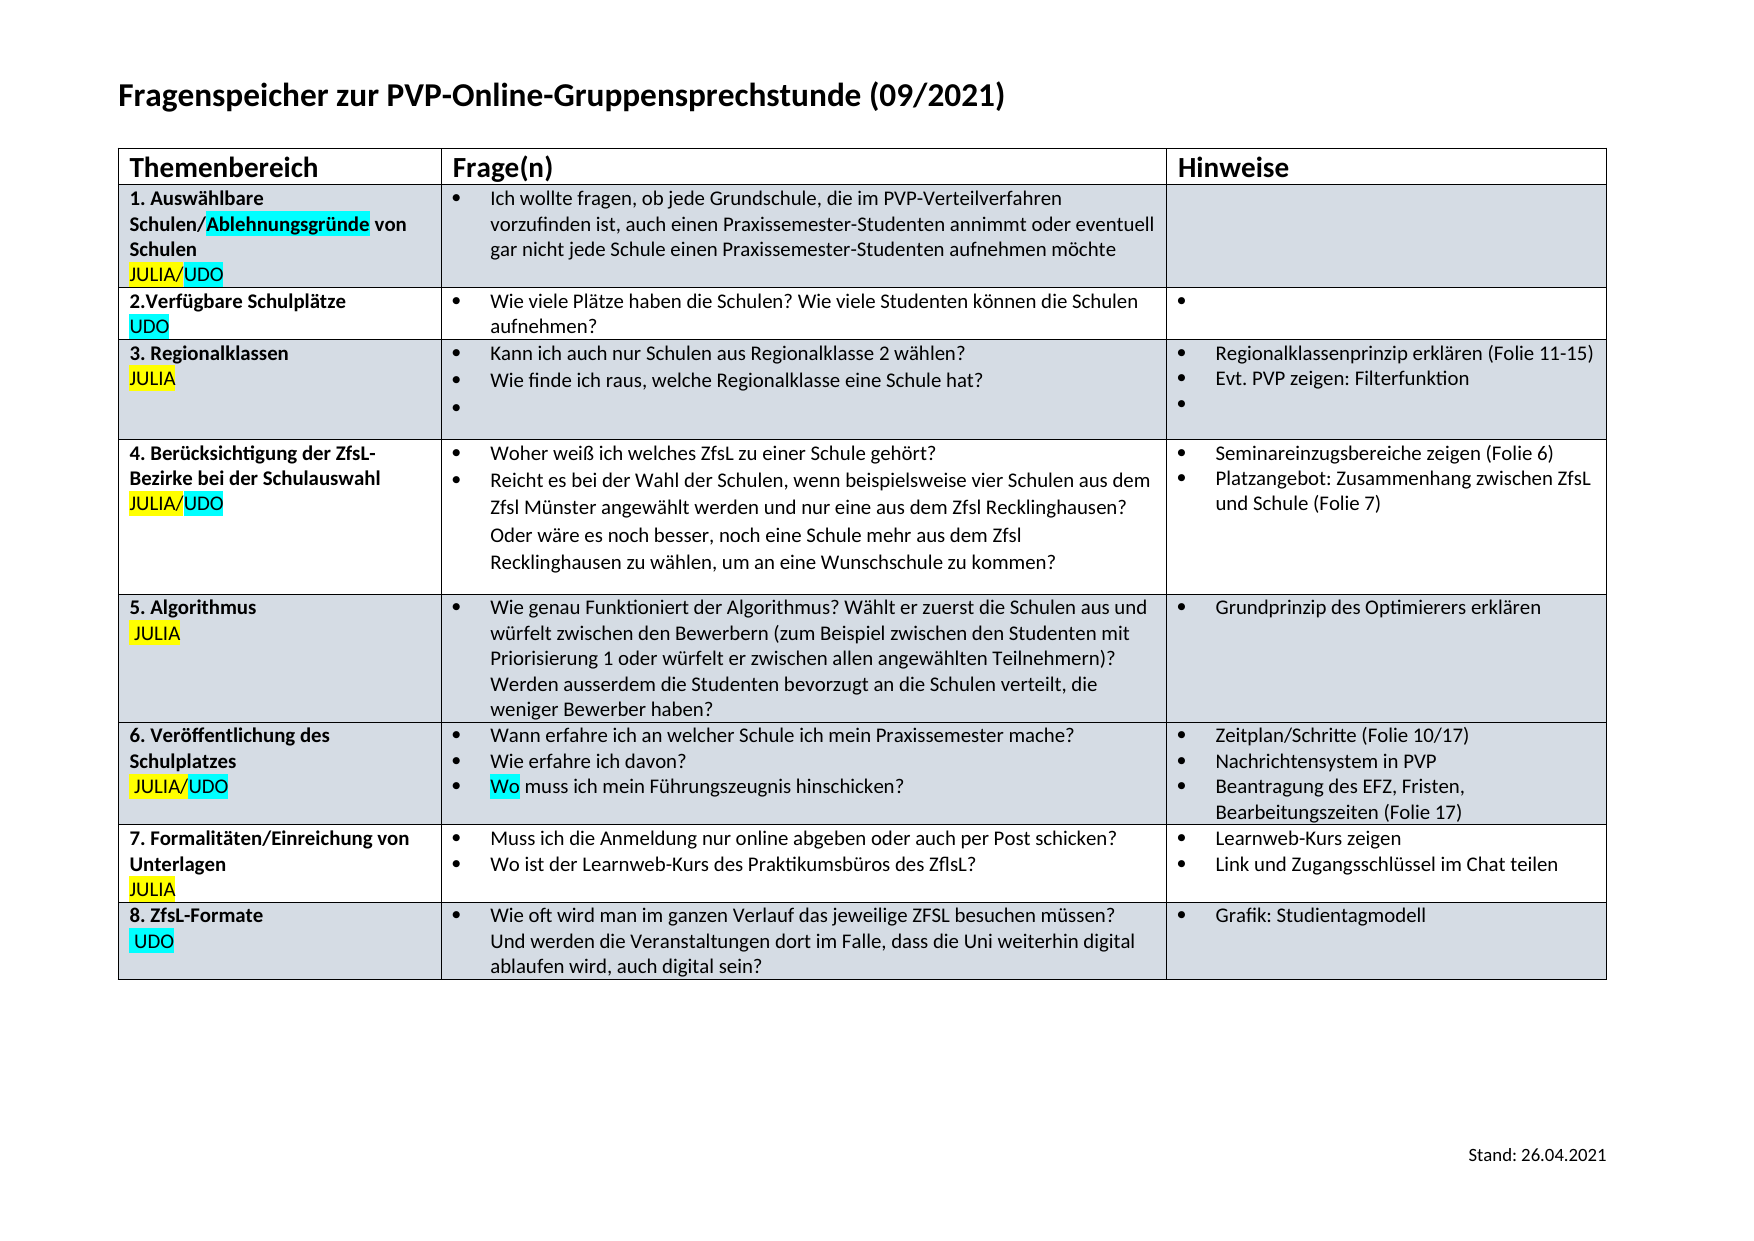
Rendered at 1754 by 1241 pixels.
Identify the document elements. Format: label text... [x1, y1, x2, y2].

table_cell [1167, 185, 1606, 287]
table_cell 5. Algorithmus JULIA [119, 595, 441, 722]
table_cell 4. Berücksichtigung der ZfsL-Bezirke bei der Schulauswahl JULIA/UDO [119, 440, 441, 593]
table_cell Learnweb-Kurs zeigen Link und Zugangsschlüssel im Chat teilen [1167, 825, 1606, 902]
table_cell Grafik: Studientagmodell [1167, 903, 1606, 979]
table_cell Wie viele Plätze haben die Schulen? Wie viele Studenten können die Schulen aufnehmen? [442, 288, 1166, 339]
table_cell [1167, 288, 1606, 339]
table_cell Wann erfahre ich an welcher Schule ich mein Praxissemester mache? Wie erfahre ich davon? Wo muss ich mein Führungszeugnis hinschicken? [442, 723, 1166, 824]
table_cell 8. ZfsL-Formate UDO [119, 903, 441, 979]
table_cell Regionalklassenprinzip erklären (Folie 11-15) Evt. PVP zeigen: Filterfunktion [1167, 340, 1606, 439]
table_header Hinweise [1167, 149, 1606, 184]
table_cell Woher weiß ich welches ZfsL zu einer Schule gehört? Reicht es bei der Wahl der Schulen, wenn beispielsweise vier Schulen aus dem Zfsl Münster angewählt werden und nur eine aus dem Zfsl Recklinghausen? Oder wäre es noch besser, noch eine Schule mehr aus dem Zfsl Recklinghausen zu wählen, um an eine Wunschschule zu kommen? [442, 440, 1166, 593]
table_header Themenbereich [119, 149, 441, 184]
table_header Frage(n) [442, 149, 1166, 184]
table_cell Wie oft wird man im ganzen Verlauf das jeweilige ZFSL besuchen müssen? Und werden die Veranstaltungen dort im Falle, dass die Uni weiterhin digital ablaufen wird, auch digital sein? [442, 903, 1166, 979]
table_cell Grundprinzip des Optimierers erklären [1167, 595, 1606, 722]
table_cell Wie genau Funktioniert der Algorithmus? Wählt er zuerst die Schulen aus und würfelt zwischen den Bewerbern (zum Beispiel zwischen den Studenten mit Priorisierung 1 oder würfelt er zwischen allen angewählten Teilnehmern)? Werden ausserdem die Studenten bevorzugt an die Schulen verteilt, die weniger Bewerber haben? [442, 595, 1166, 722]
table_cell Zeitplan/Schritte (Folie 10/17) Nachrichtensystem in PVP Beantragung des EFZ, Fristen, Bearbeitungszeiten (Folie 17) [1167, 723, 1606, 824]
table_cell 1. Auswählbare Schulen/Ablehnungsgründe von Schulen JULIA/UDO [119, 185, 441, 287]
table_cell Seminareinzugsbereiche zeigen (Folie 6) Platzangebot: Zusammenhang zwischen ZfsL und Schule (Folie 7) [1167, 440, 1606, 593]
table_cell 3. Regionalklassen JULIA [119, 340, 441, 439]
table_cell Kann ich auch nur Schulen aus Regionalklasse 2 wählen? Wie finde ich raus, welche Regionalklasse eine Schule hat? [442, 340, 1166, 439]
table_cell Muss ich die Anmeldung nur online abgeben oder auch per Post schicken? Wo ist der Learnweb-Kurs des Praktikumsbüros des ZflsL? [442, 825, 1166, 902]
table_cell Ich wollte fragen, ob jede Grundschule, die im PVP-Verteilverfahren vorzufinden ist, auch einen Praxissemester-Studenten annimmt oder eventuell gar nicht jede Schule einen Praxissemester-Studenten aufnehmen möchte [442, 185, 1166, 287]
table_cell 6. Veröffentlichung des Schulplatzes JULIA/UDO [119, 723, 441, 824]
table_cell 7. Formalitäten/Einreichung von Unterlagen JULIA [119, 825, 441, 902]
table_cell 2.Verfügbare Schulplätze UDO [119, 288, 441, 339]
